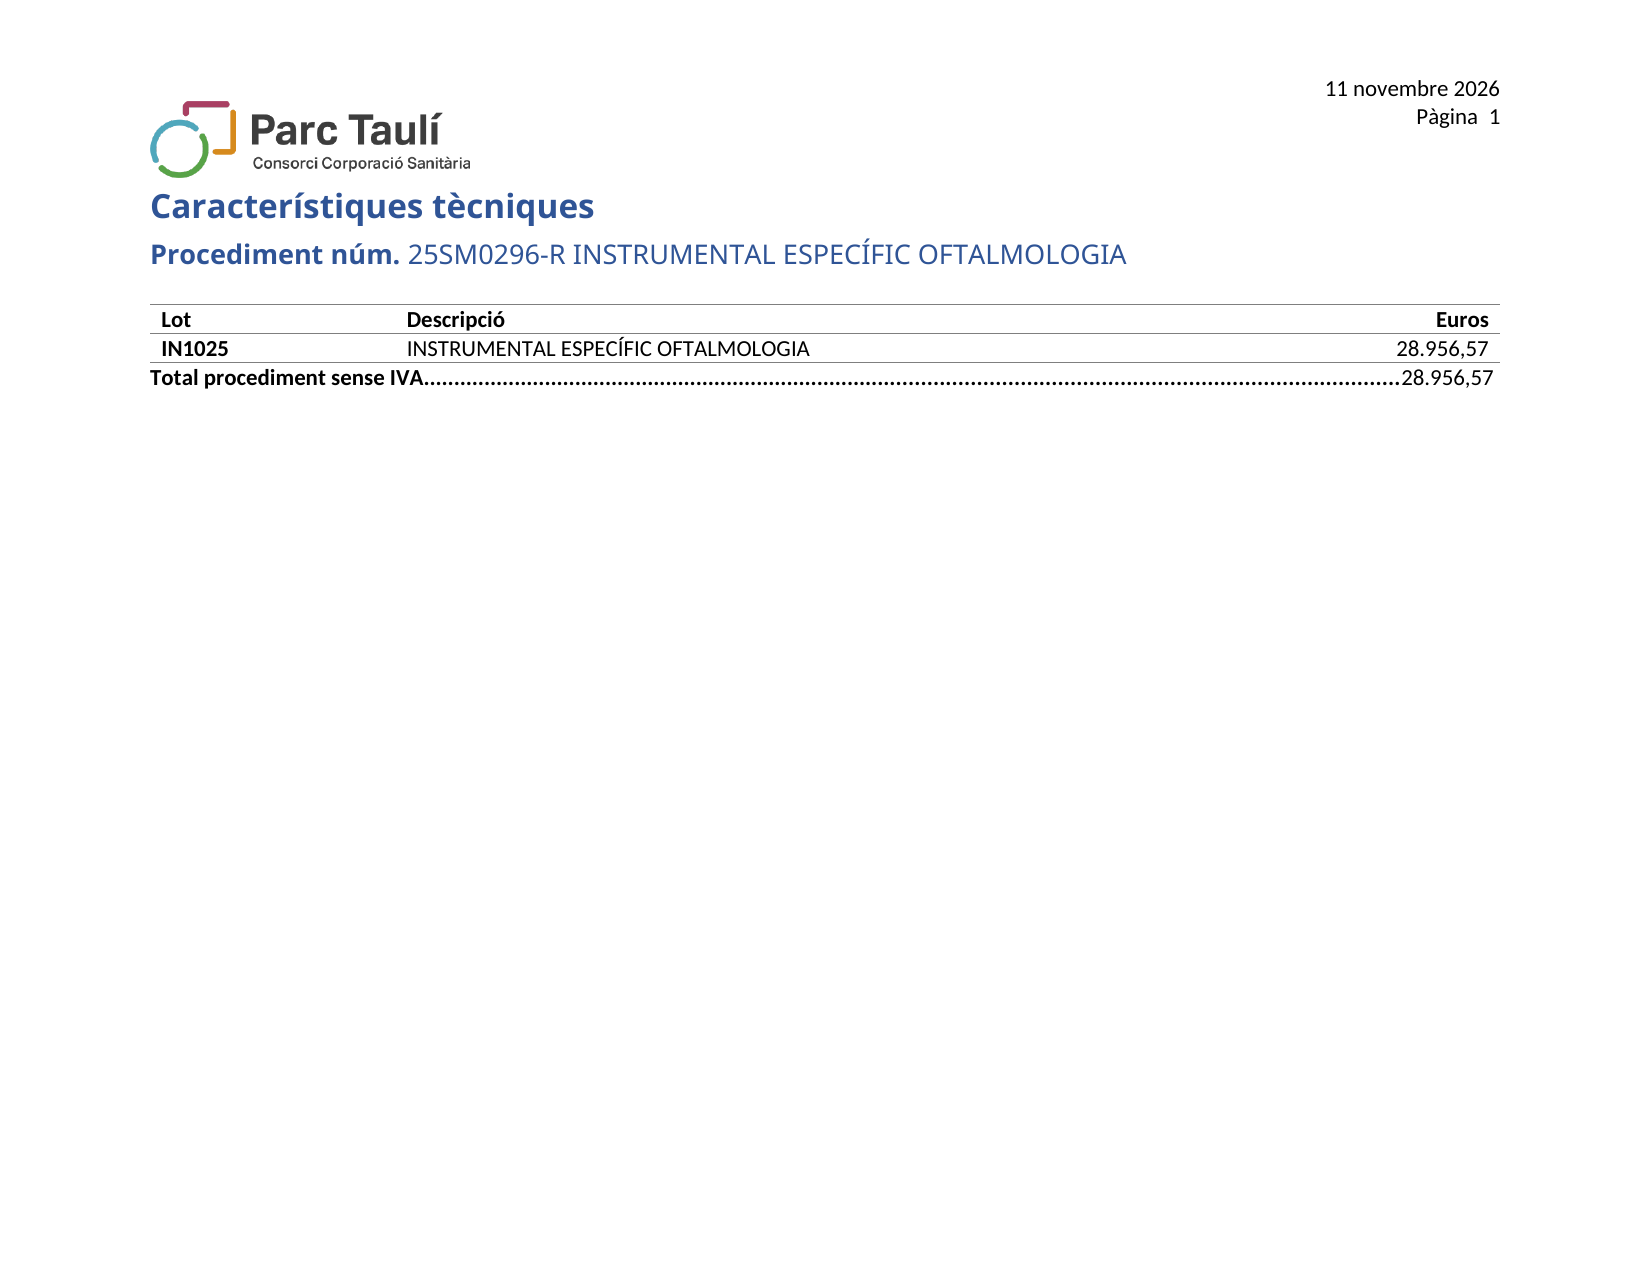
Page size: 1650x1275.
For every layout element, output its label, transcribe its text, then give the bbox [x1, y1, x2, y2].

table_header Descripció [395, 305, 1050, 333]
table_header Lot [150, 305, 395, 333]
table_header Euros [1050, 305, 1500, 333]
text Total procediment sense IVA [150, 363, 1500, 391]
picture [150, 101, 470, 178]
